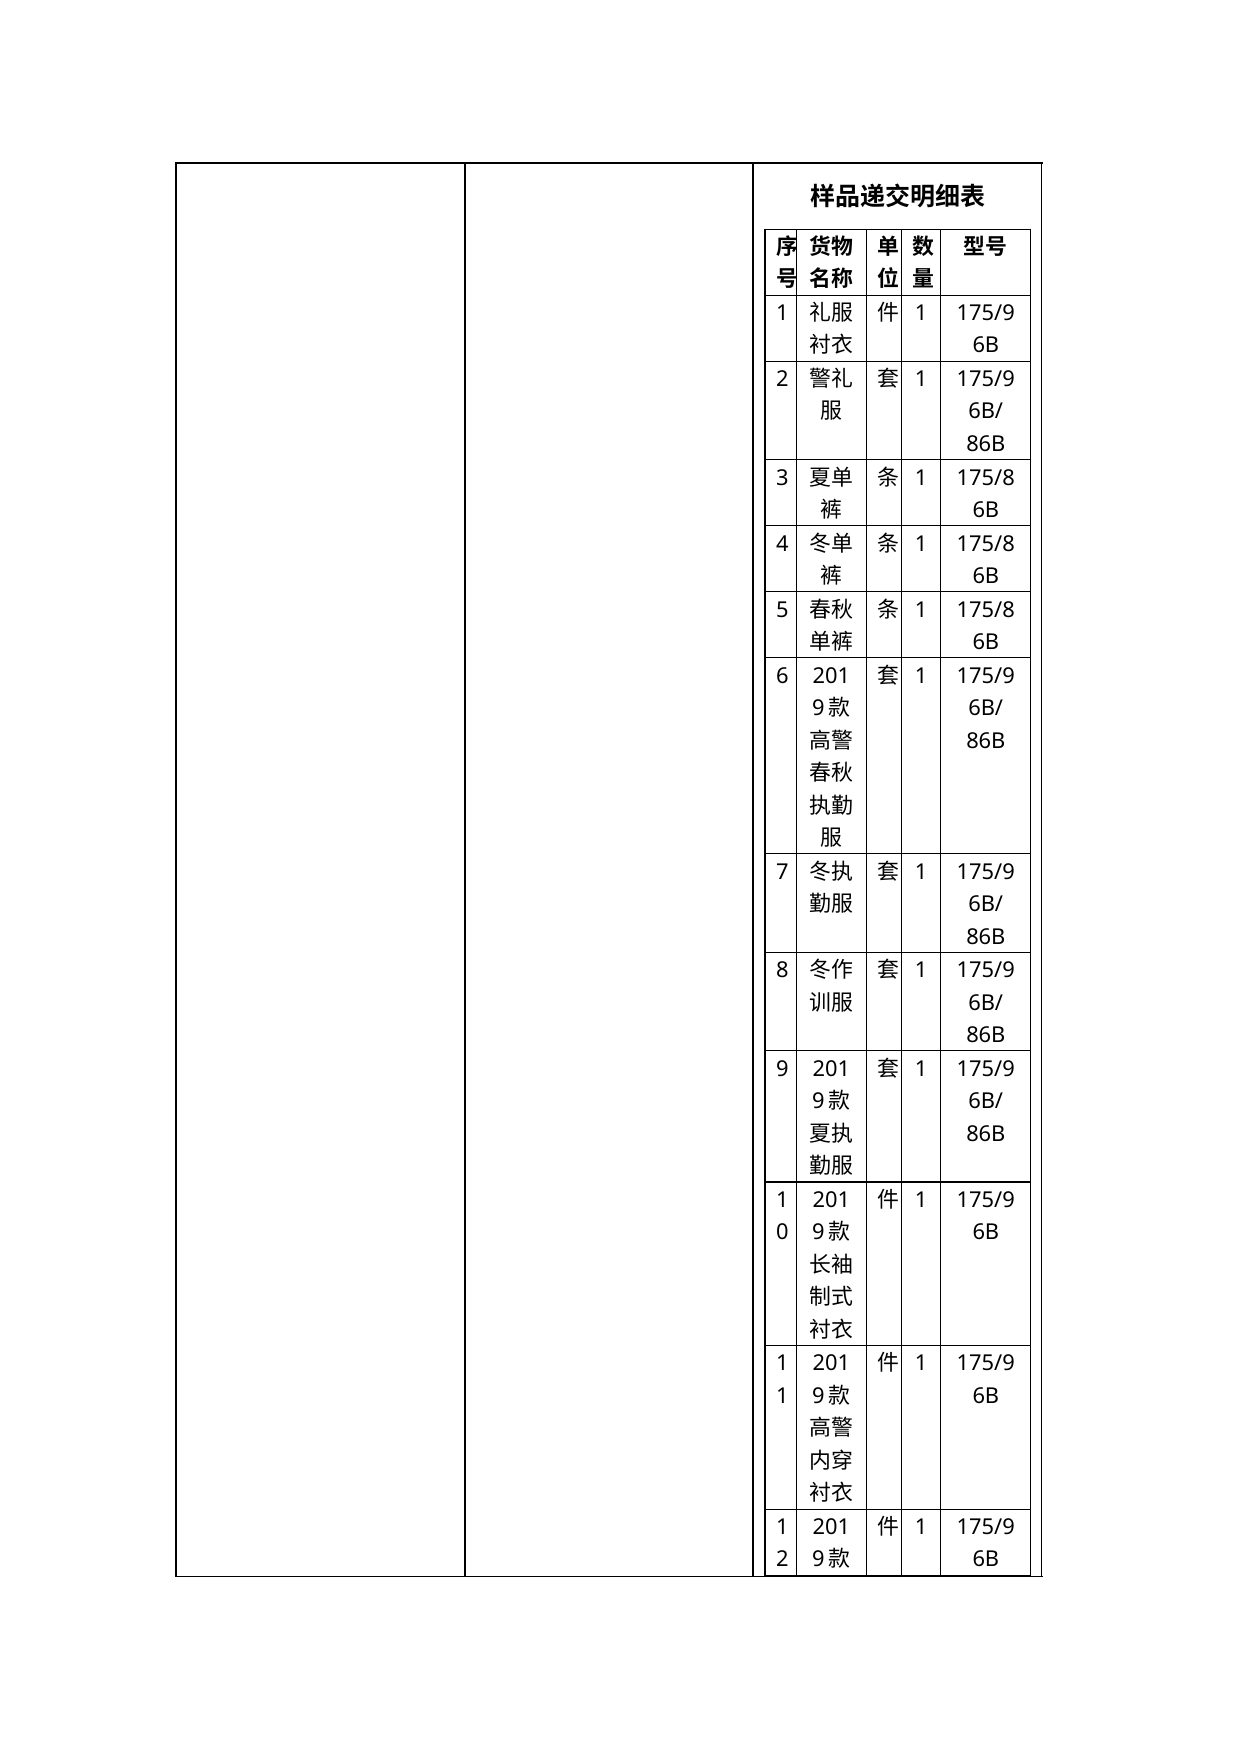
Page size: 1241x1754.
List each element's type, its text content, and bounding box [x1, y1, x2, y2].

table_cell [466, 164, 752, 1576]
table_cell 1 [177, 164, 464, 1576]
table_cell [754, 164, 1041, 1576]
